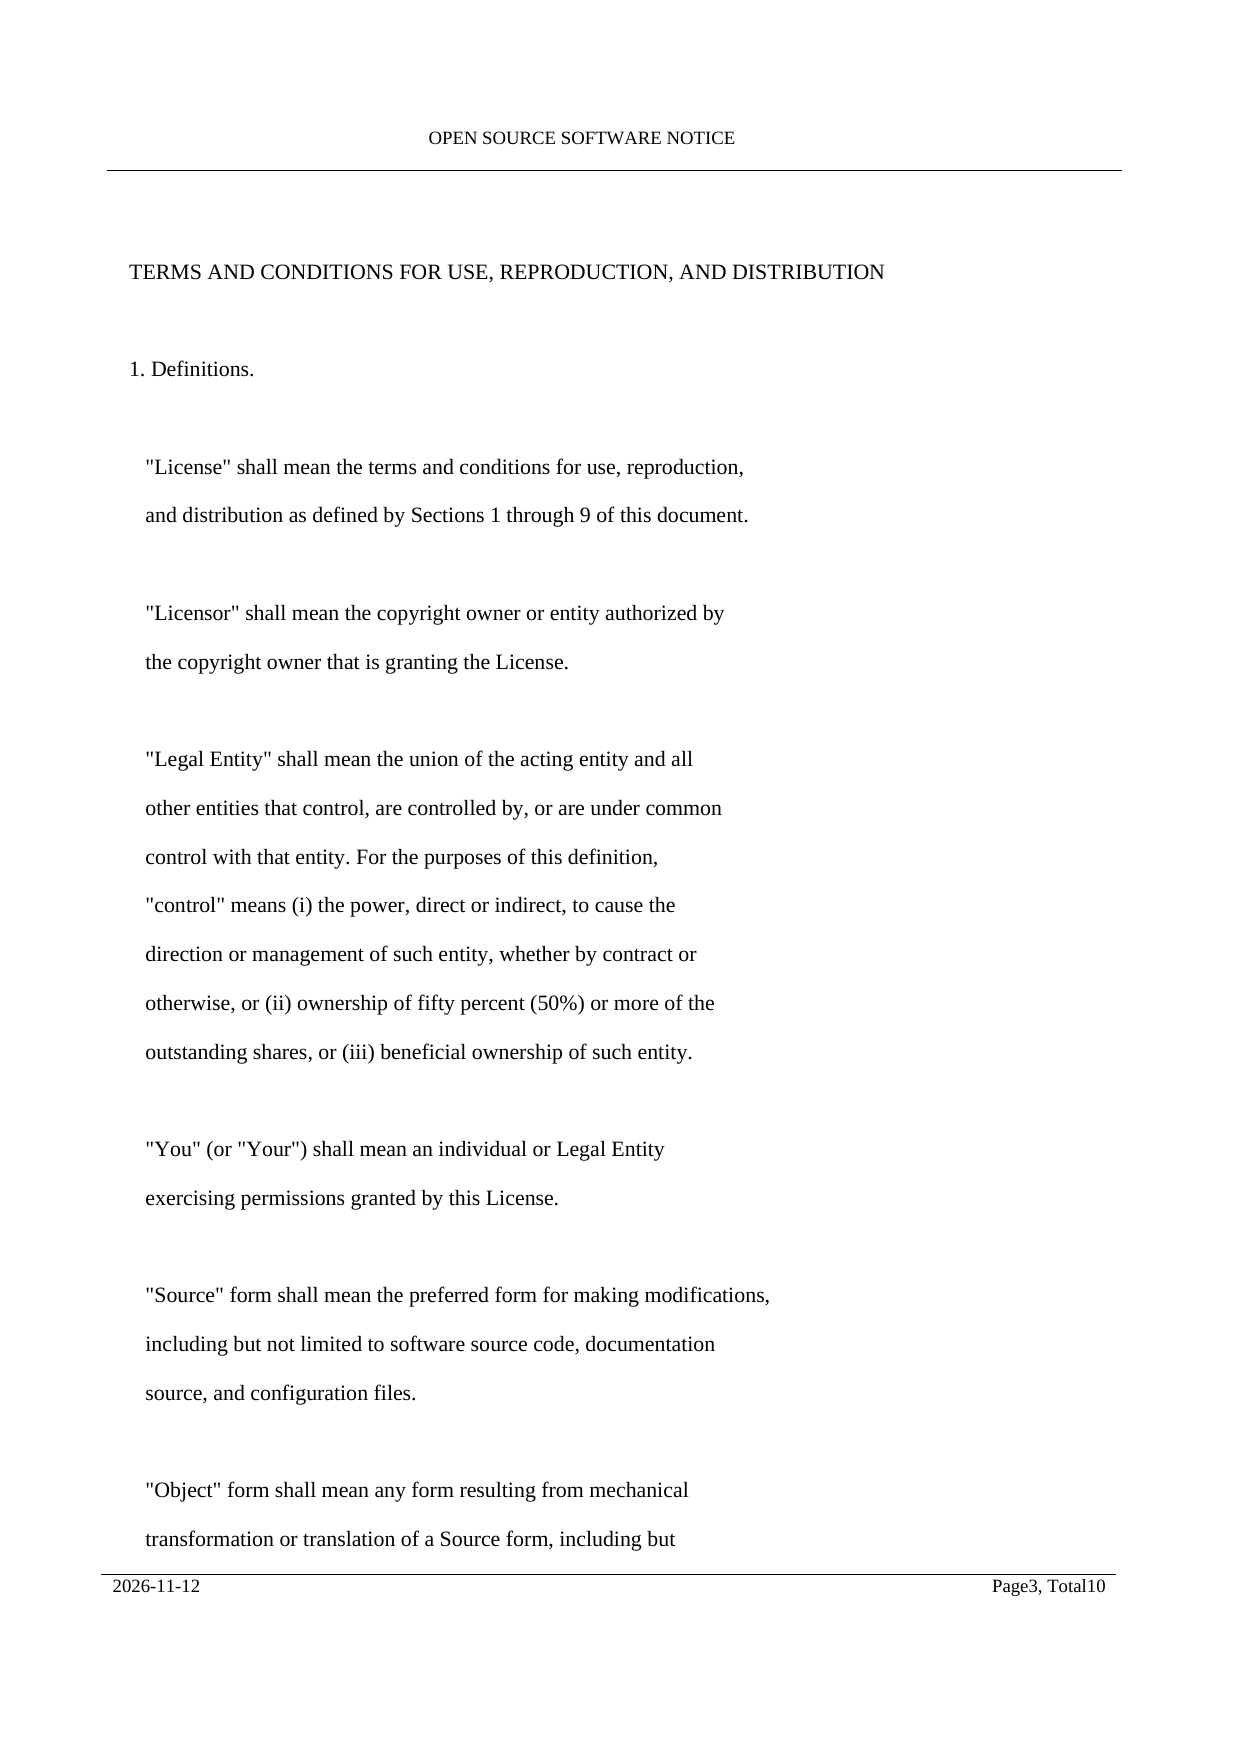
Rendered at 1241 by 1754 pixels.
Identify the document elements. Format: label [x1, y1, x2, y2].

text [112, 206, 1128, 1555]
